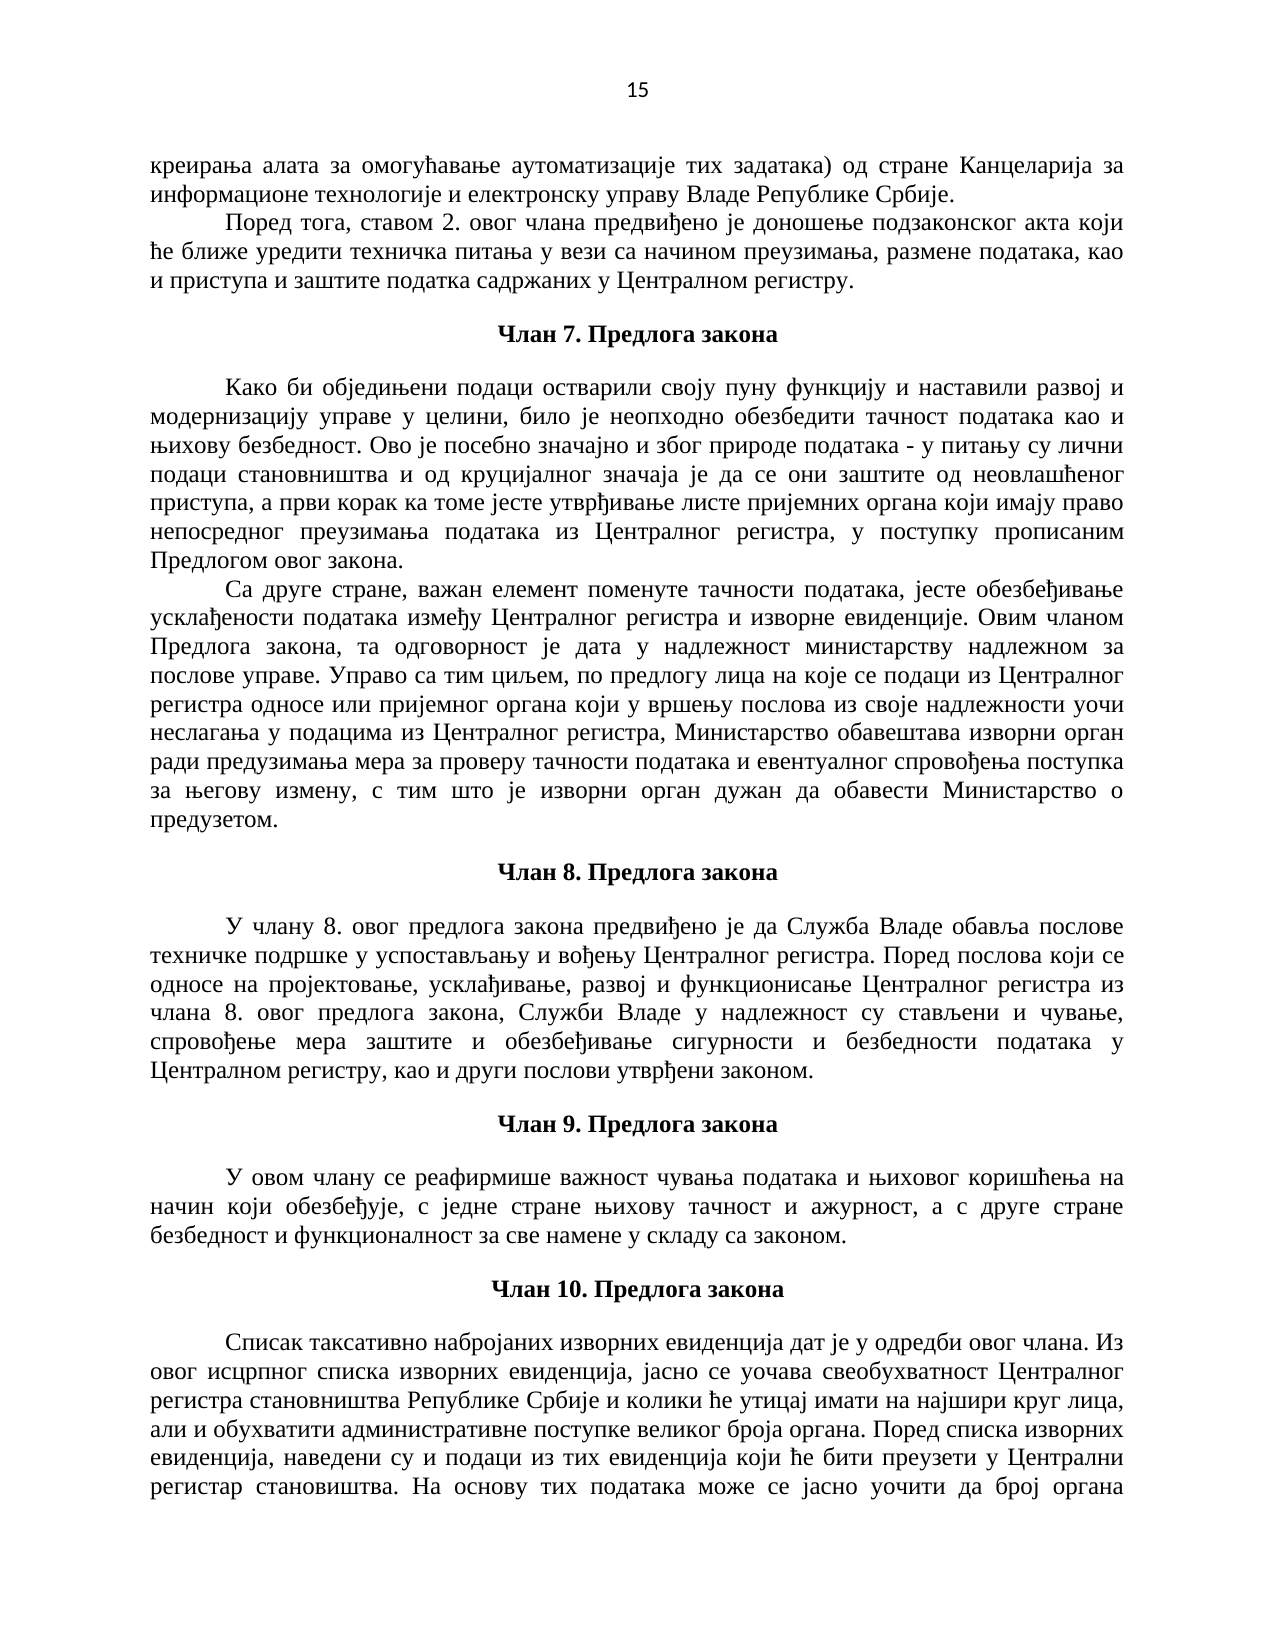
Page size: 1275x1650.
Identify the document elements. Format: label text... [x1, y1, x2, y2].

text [150, 150, 1125, 207]
text Како би обједињени подаци остварили своју пуну функцију и наставили развој и модернизацију управе у целини, било је неопходно обезбедити тачност података као и њихову безбедност. Ово је посебно значајно и због природе података - у питању су лични подаци становништва и од круцијалног значаја је да се они заштите од неовлашћеног приступа, а први корак ка томе јесте утврђивање листе пријемних органа који имају право непосредног преузимања података из Централног регистра, у поступку прописаним Предлогом овог закона. [150, 372, 1125, 574]
text Члан 10. Предлога закона [150, 1274, 1125, 1302]
text Са друге стране, важан елемент поменуте тачности података, јесте обезбеђивање усклађености података између Централног регистра и изворне евиденције. Овим чланом Предлога закона, та одговорност је дата у надлежност министарству надлежном за послове управе. Управо са тим циљем, по предлогу лица на које се подаци из Централног регистра односе или пријемног органа који у вршењу послова из своје надлежности уочи неслагања у подацима из Централног регистра, Министарство обавештава изворни орган ради предузимања мера за проверу тачности података и евентуалног спровођења поступка за његову измену, с тим што је изворни орган дужан да обавести Министарство о предузетом. [150, 574, 1125, 832]
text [150, 1327, 1125, 1500]
text У члану 8. овог предлога закона предвиђено је да Служба Владе обавља послове техничке подршке у успостављању и вођењу Централног регистра. Поред послова који се односе на пројектовање, усклађивање, развој и функционисање Централног регистра из члана 8. овог предлога закона, Служби Владе у надлежност су стављени и чување, спровођење мера заштите и обезбеђивање сигурности и безбедности података у Централном регистру, као и други послови утврђени законом. [150, 911, 1125, 1084]
text Поред тога, ставом 2. овог члана предвиђено је доношење подзаконског акта који ће ближе уредити техничка питања у вези са начином преузимања, размене података, као и приступа и заштите податка садржаних у Централном регистру. [150, 207, 1125, 294]
text Члан 8. Предлога закона [150, 857, 1125, 886]
text У овом члану се реафирмише важност чувања података и њиховог коришћења на начин који обезбеђује, с једне стране њихову тачност и ажурност, а с друге стране безбедност и функционалност за све намене у складу са законом. [150, 1162, 1125, 1249]
text Члан 9. Предлога закона [150, 1109, 1125, 1137]
text Члан 7. Предлога закона [150, 319, 1125, 347]
